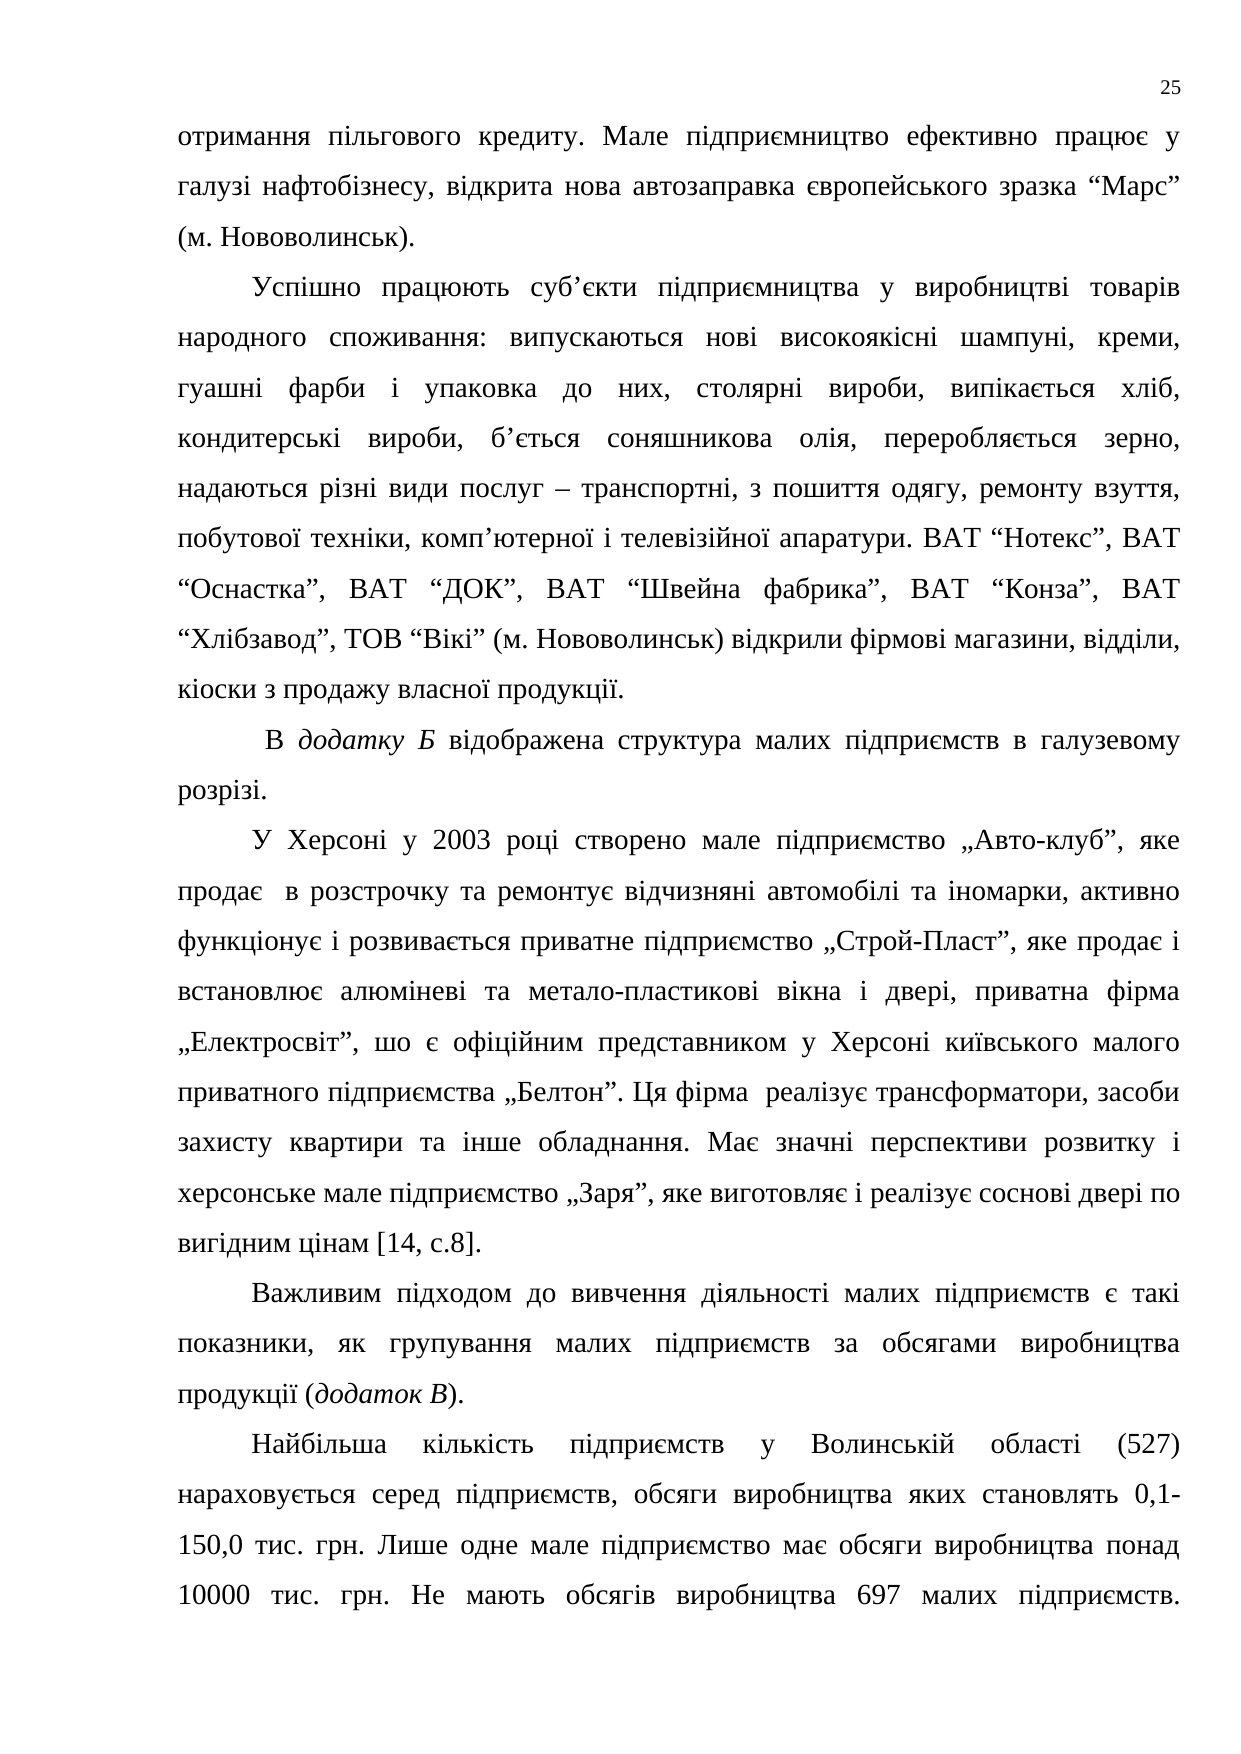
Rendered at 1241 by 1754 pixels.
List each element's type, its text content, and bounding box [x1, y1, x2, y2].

text У Херсоні у 2003 році створено мале підприємство „Авто-клуб”, яке продає в розстрочку та ремонтує відчизняні автомобілі та іномарки, активно функціонує і розвивається приватне підприємство „Строй-Пласт”, яке продає і встановлює алюміневі та метало-пластикові вікна і двері, приватна фірма „Електросвіт”, шо є офіційним представником у Херсоні київського малого приватного підприємства „Белтон”. Ця фірма реалізує трансформатори, засоби захисту квартири та інше обладнання. Має значні перспективи розвитку і херсонське мале підприємство „Заря”, яке виготовляє і реалізує соснові двері по вигідним цінам [14, с.8]. [177, 822, 1181, 1258]
text В додатку Б відображена структура малих підприємств в галузевому розрізі. [177, 722, 1181, 806]
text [177, 1426, 1181, 1611]
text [177, 118, 1181, 252]
text Важливим підходом до вивчення діяльності малих підприємств є такі показники, як групування малих підприємств за обсягами виробництва продукції (додаток В). [177, 1275, 1181, 1409]
text Успішно працюють суб’єкти підприємництва у виробництві товарів народного споживання: випускаються нові високоякісні шампуні, креми, гуашні фарби і упаковка до них, столярні вироби, випікається хліб, кондитерські вироби, б’ється соняшникова олія, переробляється зерно, надаються різні види послуг – транспортні, з пошиття одягу, ремонту взуття, побутової техніки, комп’ютерної і телевізійної апаратури. ВАТ “Нотекс”, ВАТ “Оснастка”, ВАТ “ДОК”, ВАТ “Швейна фабрика”, ВАТ “Конза”, ВАТ “Хлібзавод”, ТОВ “Вікі” (м. Нововолинськ) відкрили фірмові магазини, відділи, кіоски з продажу власної продукції. [177, 269, 1181, 705]
